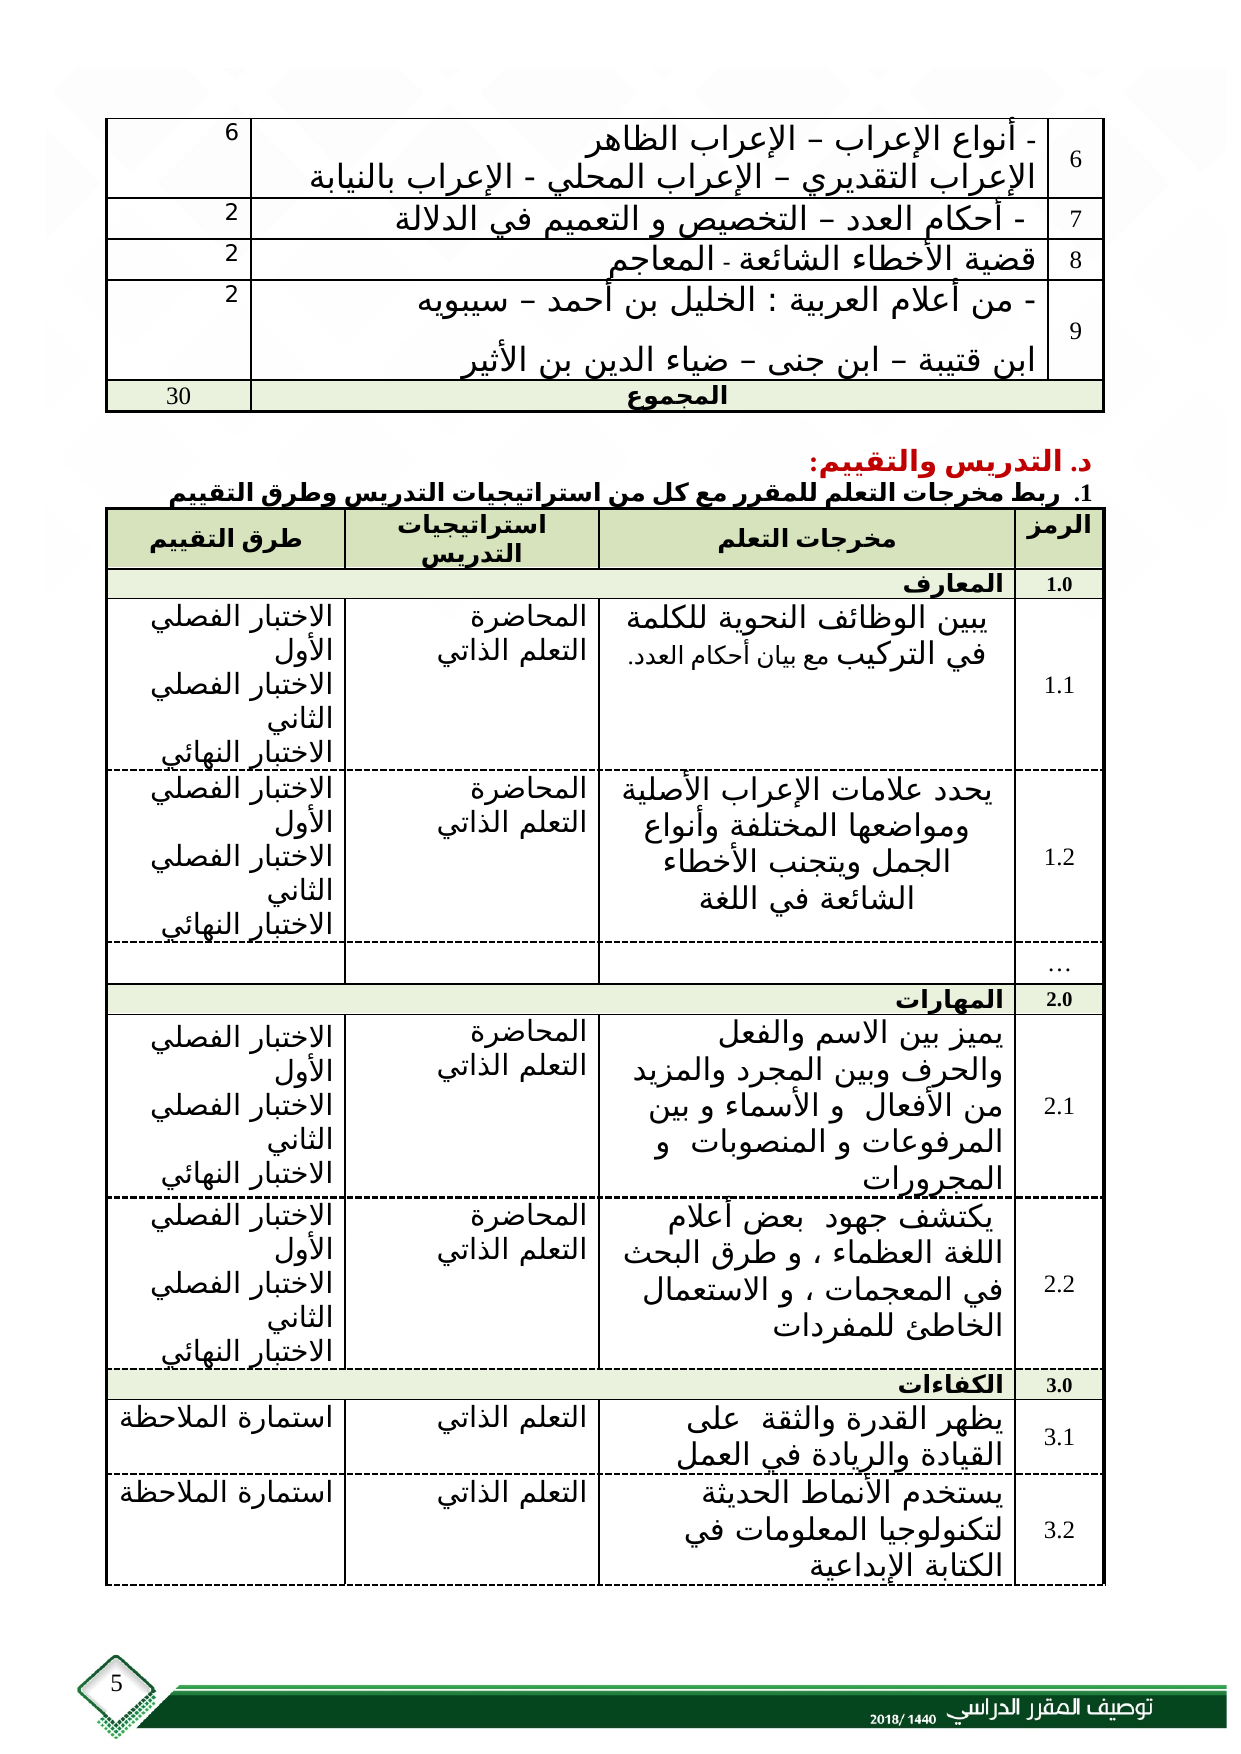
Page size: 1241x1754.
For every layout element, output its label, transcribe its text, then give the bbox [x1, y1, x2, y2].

table_cell المحاضرة التعلم الذاتي [346, 769, 598, 941]
table_cell - أحكام العدد – التخصيص و التعميم في الدلالة [252, 199, 1047, 238]
table_cell 9 [1049, 281, 1102, 379]
table_cell المهارات [108, 985, 1014, 1013]
table_cell استمارة الملاحظة [108, 1473, 344, 1584]
table_cell يحدد علامات الإعراب الأصلية ومواضعها المختلفة وأنواع الجمل ويتجنب الأخطاء الشائعة في اللغة [600, 769, 1014, 941]
table_cell 3.2 [1016, 1473, 1102, 1584]
table_cell يميز بين الاسم والفعل والحرف وبين المجرد والمزيد من الأفعال و الأسماء و بين المرفوعات و المنصوبات و المجرورات [600, 1015, 1014, 1196]
table_header طرق التقييم [108, 510, 344, 567]
table_cell - أنواع الإعراب – الإعراب الظاهر الإعراب التقديري – الإعراب المحلي - الإعراب بالنيابة [252, 119, 1047, 197]
table_cell [600, 941, 1014, 983]
table_cell 2 [108, 240, 250, 279]
table_header الرمز [1016, 510, 1102, 567]
table_cell قضية الأخطاء الشائعة - المعاجم [252, 240, 1047, 279]
table_cell 3.1 [1016, 1400, 1102, 1473]
table_cell 3.0 [1016, 1368, 1102, 1399]
table_cell [346, 941, 598, 983]
table_cell الاختبار الفصلي الأول الاختبار الفصلي الثاني الاختبار النهائي [108, 769, 344, 941]
table_cell 1.2 [1016, 769, 1102, 941]
table_cell - من أعلام العربية : الخليل بن أحمد – سيبويه ابن قتيبة – ابن جنى – ضياء الدين بن الأثير [252, 281, 1047, 379]
table_cell الاختبار الفصلي الأول الاختبار الفصلي الثاني الاختبار النهائي [108, 1196, 344, 1368]
table_cell المحاضرة التعلم الذاتي [346, 1015, 598, 1196]
table_cell 2.1 [1016, 1015, 1102, 1196]
table_cell يكتشف جهود بعض أعلام اللغة العظماء ، و طرق البحث في المعجمات ، و الاستعمال الخاطئ للمفردات [600, 1196, 1014, 1368]
table_cell يستخدم الأنماط الحديثة لتكنولوجيا المعلومات في الكتابة الإبداعية [600, 1473, 1014, 1584]
table_cell التعلم الذاتي [346, 1473, 598, 1584]
table_header مخرجات التعلم [600, 510, 1014, 567]
table_cell 2 [108, 281, 250, 379]
table_cell المحاضرة التعلم الذاتي [346, 599, 598, 769]
table_cell الاختبار الفصلي الأول الاختبار الفصلي الثاني الاختبار النهائي [108, 1015, 344, 1196]
table_cell الاختبار الفصلي الأول الاختبار الفصلي الثاني الاختبار النهائي [108, 599, 344, 769]
table_cell يبين الوظائف النحوية للكلمة في التركيب مع بيان أحكام العدد. [600, 599, 1014, 769]
table_cell المجموع [252, 381, 1102, 410]
table_cell 6 [1049, 119, 1102, 197]
table_cell المحاضرة التعلم الذاتي [346, 1196, 598, 1368]
table_cell 30 [108, 381, 250, 410]
table_cell 1.1 [1016, 599, 1102, 769]
picture [45, 68, 1227, 1739]
table_cell 1.0 [1016, 570, 1102, 598]
table_cell … [1016, 941, 1102, 983]
table_header استراتيجيات التدريس [346, 510, 598, 567]
subtitle د. التدريس والتقييم: [118, 444, 1092, 478]
subtitle 1. ربط مخرجات التعلم للمقرر مع كل من استراتيجيات التدريس وطرق التقييم [118, 478, 1092, 507]
table_cell المعارف [108, 570, 1014, 598]
table_cell 8 [1049, 240, 1102, 279]
table_cell التعلم الذاتي [346, 1400, 598, 1473]
table_cell 6 [108, 119, 250, 197]
table_cell 2 [108, 199, 250, 238]
table_cell [108, 941, 344, 983]
table_cell 7 [1049, 199, 1102, 238]
table_cell استمارة الملاحظة [108, 1400, 344, 1473]
table_cell 2.2 [1016, 1196, 1102, 1368]
table_cell الكفاءات [108, 1368, 1014, 1399]
table_cell 2.0 [1016, 985, 1102, 1013]
table_cell يظهر القدرة والثقة على القيادة والريادة في العمل [600, 1400, 1014, 1473]
